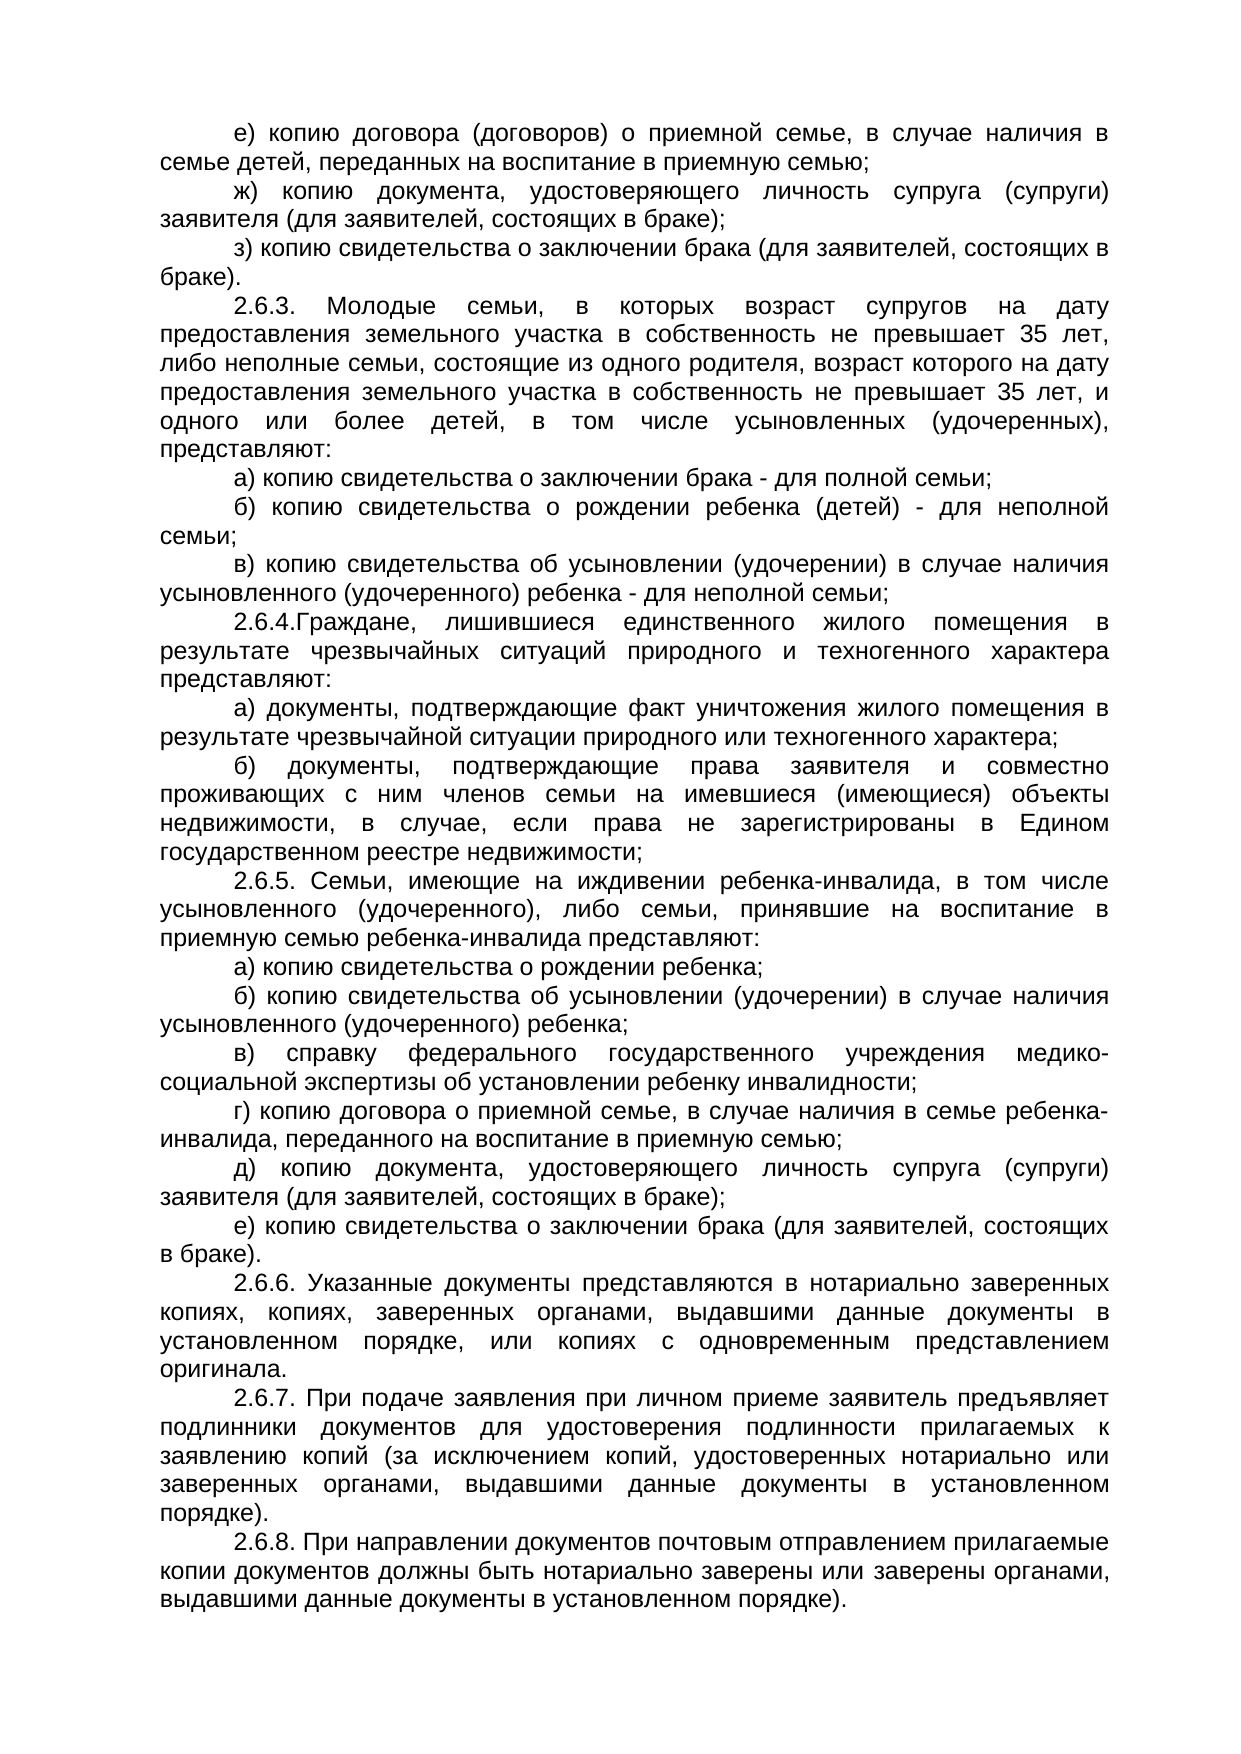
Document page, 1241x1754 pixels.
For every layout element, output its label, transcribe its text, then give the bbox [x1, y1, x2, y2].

text 2.6.8. При направлении документов почтовым отправлением прилагаемые копии документов должны быть нотариально заверены или заверены органами, выдавшими данные документы в установленном порядке). [159, 1527, 1110, 1613]
text з) копию свидетельства о заключении брака (для заявителей, состоящих в браке). [159, 233, 1110, 291]
text 2.6.6. Указанные документы представляются в нотариально заверенных копиях, копиях, заверенных органами, выдавшими данные документы в установленном порядке, или копиях с одновременным представлением оригинала. [159, 1268, 1110, 1383]
text в) справку федерального государственного учреждения медико-социальной экспертизы об установлении ребенку инвалидности; [159, 1038, 1110, 1096]
text г) копию договора о приемной семье, в случае наличия в семье ребенка-инвалида, переданного на воспитание в приемную семью; [159, 1096, 1110, 1153]
text в) копию свидетельства об усыновлении (удочерении) в случае наличия усыновленного (удочеренного) ребенка - для неполной семьи; [159, 549, 1110, 607]
text 2.6.4.Граждане, лишившиеся единственного жилого помещения в результате чрезвычайных ситуаций природного и техногенного характера представляют: [159, 607, 1110, 693]
text 2.6.7. При подаче заявления при личном приеме заявитель предъявляет подлинники документов для удостоверения подлинности прилагаемых к заявлению копий (за исключением копий, удостоверенных нотариально или заверенных органами, выдавшими данные документы в установленном порядке). [159, 1383, 1110, 1527]
text 2.6.5. Семьи, имеющие на иждивении ребенка-инвалида, в том числе усыновленного (удочеренного), либо семьи, принявшие на воспитание в приемную семью ребенка-инвалида представляют: [159, 866, 1110, 952]
text а) копию свидетельства о рождении ребенка; [159, 952, 1110, 981]
text б) копию свидетельства о рождении ребенка (детей) - для неполной семьи; [159, 492, 1110, 549]
text б) копию свидетельства об усыновлении (удочерении) в случае наличия усыновленного (удочеренного) ребенка; [159, 981, 1110, 1038]
text ж) копию документа, удостоверяющего личность супруга (супруги) заявителя (для заявителей, состоящих в браке); [159, 176, 1110, 233]
text а) документы, подтверждающие факт уничтожения жилого помещения в результате чрезвычайной ситуации природного или техногенного характера; [159, 693, 1110, 751]
text б) документы, подтверждающие права заявителя и совместно проживающих с ним членов семьи на имевшиеся (имеющиеся) объекты недвижимости, в случае, если права не зарегистрированы в Едином государственном реестре недвижимости; [159, 751, 1110, 866]
text е) копию свидетельства о заключении брака (для заявителей, состоящих в браке). [159, 1211, 1110, 1268]
text 2.6.3. Молодые семьи, в которых возраст супругов на дату предоставления земельного участка в собственность не превышает 35 лет, либо неполные семьи, состоящие из одного родителя, возраст которого на дату предоставления земельного участка в собственность не превышает 35 лет, и одного или более детей, в том числе усыновленных (удочеренных), представляют: [159, 291, 1110, 463]
text а) копию свидетельства о заключении брака - для полной семьи; [159, 463, 1110, 492]
text е) копию договора (договоров) о приемной семье, в случае наличия в семье детей, переданных на воспитание в приемную семью; [159, 118, 1110, 176]
text д) копию документа, удостоверяющего личность супруга (супруги) заявителя (для заявителей, состоящих в браке); [159, 1153, 1110, 1211]
